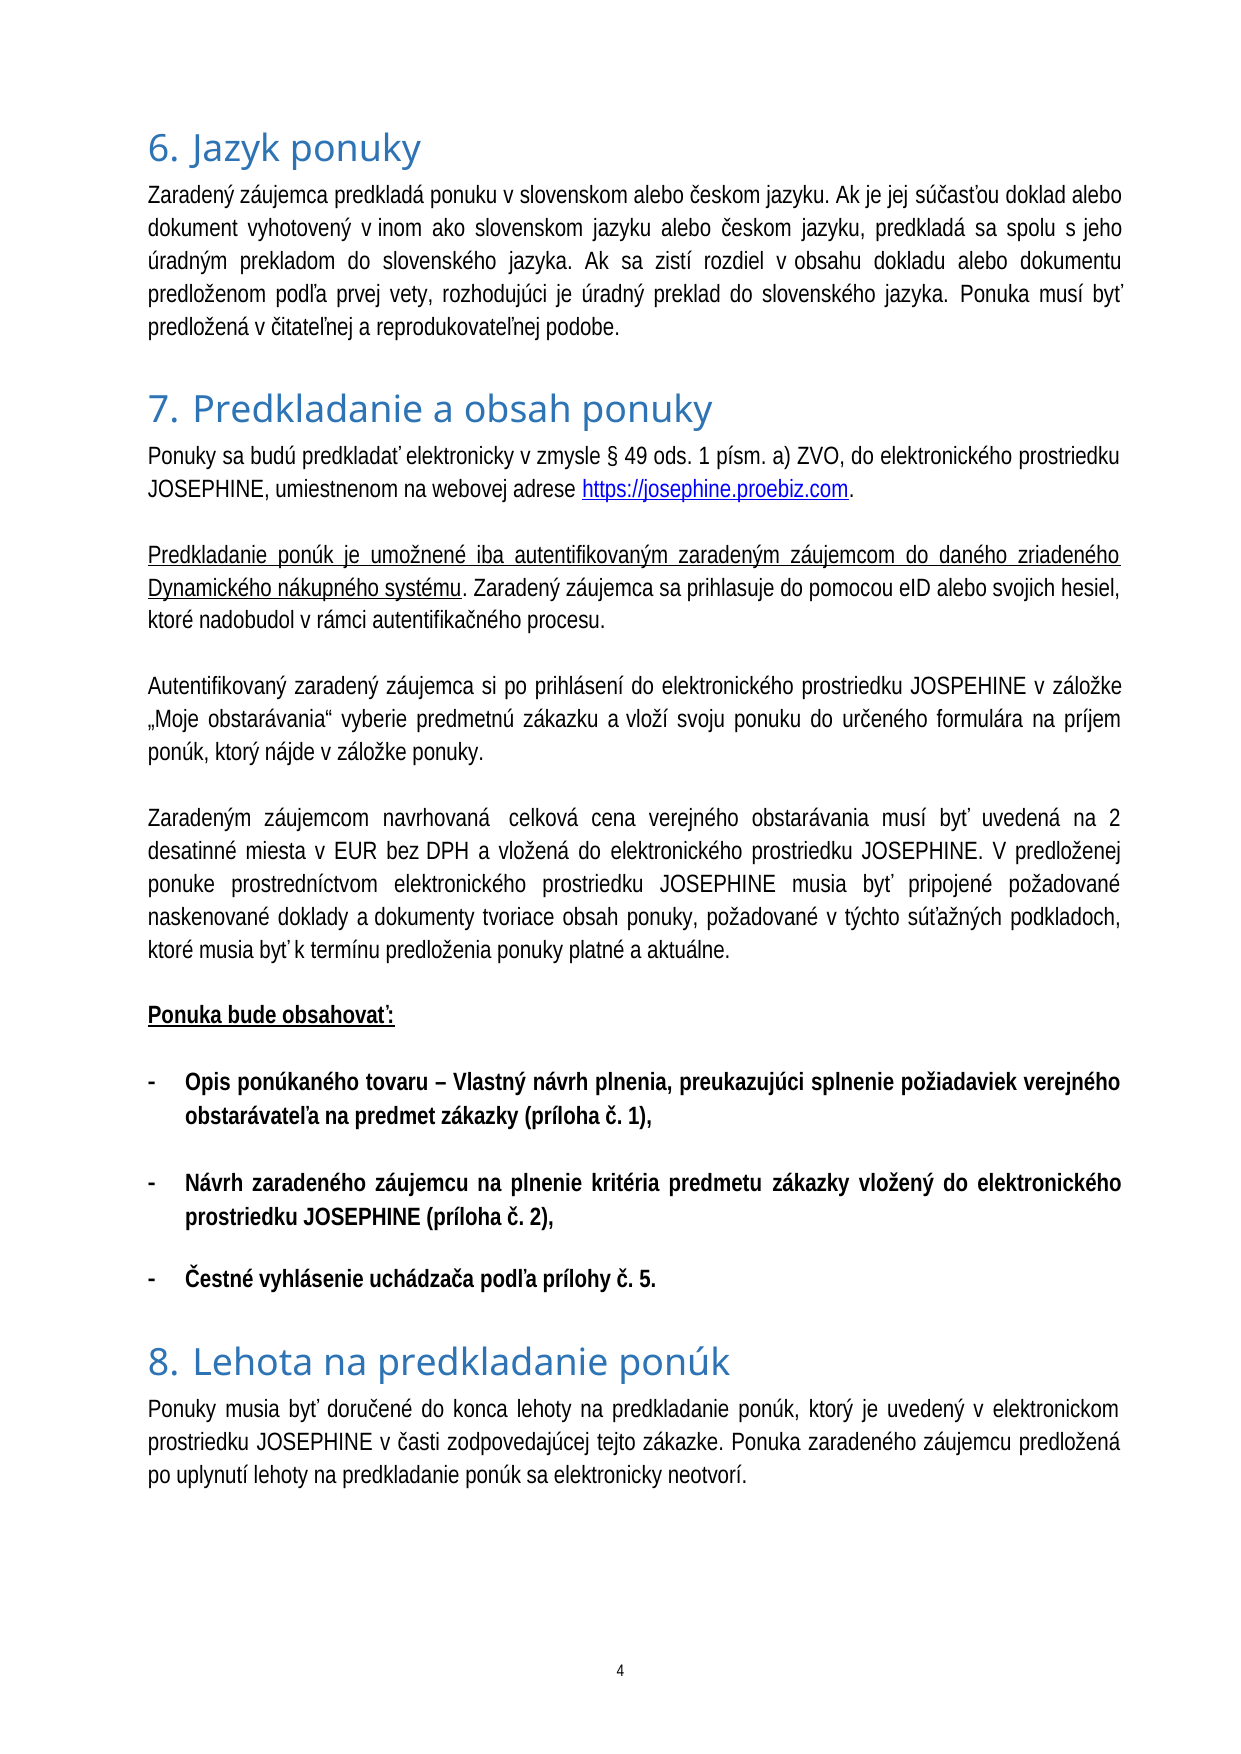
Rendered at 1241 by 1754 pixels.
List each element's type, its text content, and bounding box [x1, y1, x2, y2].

text Zaradený záujemca predkladá ponuku v slovenskom alebo českom jazyku. Ak je jej súčasťou doklad alebo dokument vyhotovený v inom ako slovenskom jazyku alebo českom jazyku, predkladá sa spolu s jeho úradným prekladom do slovenského jazyka. Ak sa zistí rozdiel v obsahu dokladu alebo dokumentu predloženom podľa prvej vety, rozhodujúci je úradný preklad do slovenského jazyka. Ponuka musí byť predložená v čitateľnej a reprodukovateľnej podobe. [148, 180, 1122, 341]
list Čestné vyhlásenie uchádzača podľa prílohy č. 5. [148, 1263, 1122, 1294]
list Opis ponúkaného tovaru – Vlastný návrh plnenia, preukazujúci splnenie požiadaviek verejného obstarávateľa na predmet zákazky (príloha č. 1), [148, 1066, 1122, 1130]
text Zaradeným záujemcom navrhovaná celková cena verejného obstarávania musí byť uvedená na 2 desatinné miesta v EUR bez DPH a vložená do elektronického prostriedku JOSEPHINE. V predloženej ponuke prostredníctvom elektronického prostriedku JOSEPHINE musia byť pripojené požadované naskenované doklady a dokumenty tvoriace obsah ponuky, požadované v týchto súťažných podkladoch, ktoré musia byť k termínu predloženia ponuky platné a aktuálne. [148, 803, 1122, 963]
subtitle Lehota na predkladanie ponúk [148, 1335, 1122, 1386]
subtitle Jazyk ponuky [148, 122, 1122, 173]
text Ponuky sa budú predkladať elektronicky v zmysle § 49 ods. 1 písm. a) ZVO, do elektronického prostriedku JOSEPHINE, umiestnenom na webovej adrese https://josephine.proebiz.com. [148, 441, 1122, 502]
text Ponuka bude obsahovať: [148, 1000, 1122, 1029]
subtitle Predkladanie a obsah ponuky [148, 382, 1122, 433]
list Návrh zaradeného záujemcu na plnenie kritéria predmetu zákazky vložený do elektronického prostriedku JOSEPHINE (príloha č. 2), [148, 1167, 1122, 1230]
text Predkladanie ponúk je umožnené iba autentifikovaným zaradeným záujemcom do daného zriadeného Dynamického nákupného systému. Zaradený záujemca sa prihlasuje do pomocou eID alebo svojich hesiel, ktoré nadobudol v rámci autentifikačného procesu. [148, 539, 1122, 634]
text Ponuky musia byť doručené do konca lehoty na predkladanie ponúk, ktorý je uvedený v elektronickom prostriedku JOSEPHINE v časti zodpovedajúcej tejto zákazke. Ponuka zaradeného záujemcu predložená po uplynutí lehoty na predkladanie ponúk sa elektronicky neotvorí. [148, 1394, 1122, 1488]
text Autentifikovaný zaradený záujemca si po prihlásení do elektronického prostriedku JOSPEHINE v záložke „Moje obstarávania“ vyberie predmetnú zákazku a vloží svoju ponuku do určeného formulára na príjem ponúk, ktorý nájde v záložke ponuky. [148, 671, 1122, 766]
